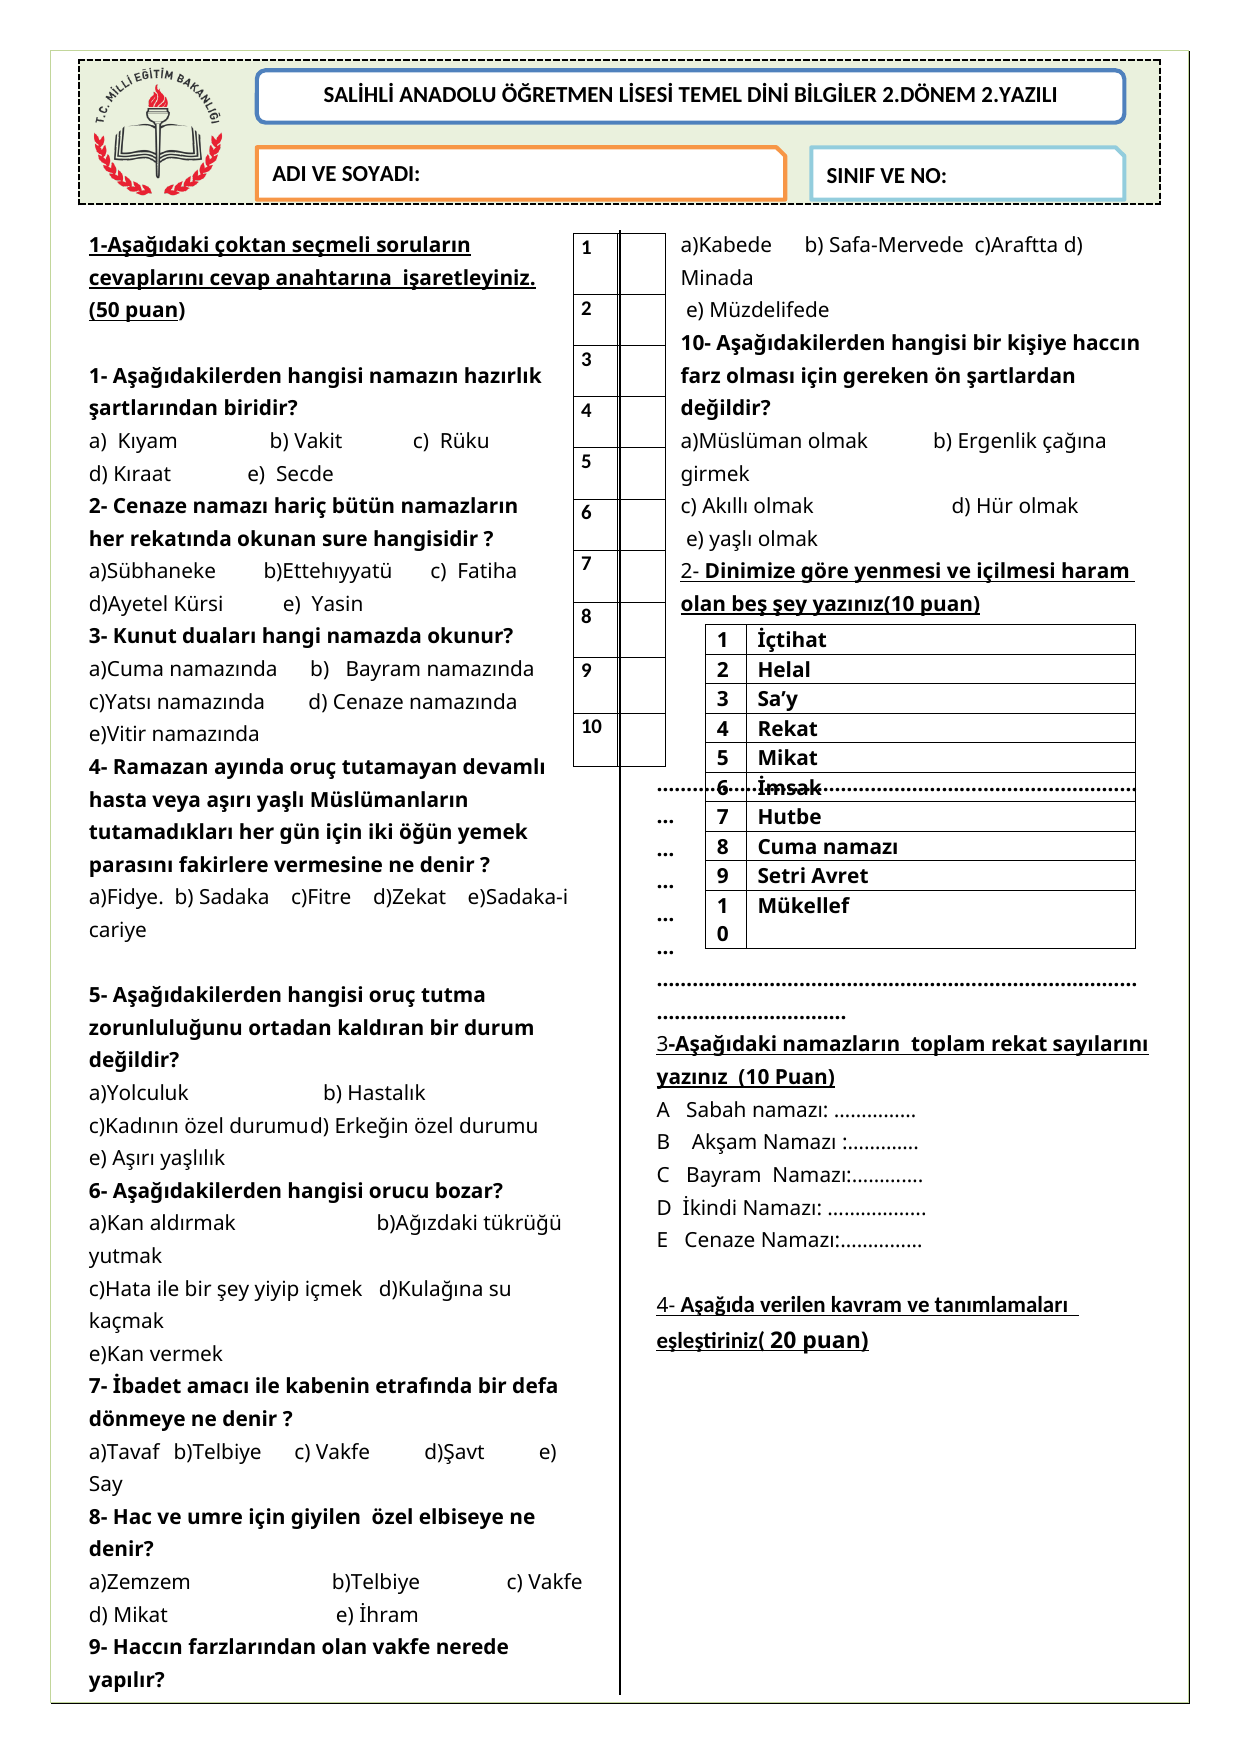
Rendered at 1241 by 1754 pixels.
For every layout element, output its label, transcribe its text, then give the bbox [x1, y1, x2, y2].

table_cell 3 [574, 346, 617, 396]
table_cell Setri Avret [747, 861, 1135, 890]
table_cell [618, 295, 665, 345]
text c) Akıllı olmak d) Hür olmak [666, 491, 1151, 520]
table_cell [618, 500, 665, 549]
text d) Mikat e) İhram [89, 1600, 583, 1628]
text ……………………………………………………………………………………………………………………………………………………………………………………….. [656, 622, 1151, 1025]
table_header [618, 234, 665, 294]
picture [88, 63, 227, 202]
table_cell 9 [574, 658, 617, 713]
text 5- Aşağıdakilerden hangisi oruç tutma zorunluluğunu ortadan kaldıran bir durum değildir? [89, 980, 583, 1074]
text a)Cuma namazında b) Bayram namazında [89, 654, 573, 683]
text a)Sübhaneke b)Ettehıyyatü c) Fatiha [89, 556, 573, 585]
table_cell Sa’y [747, 684, 1135, 713]
text 9- Haccın farzlarından olan vakfe nerede yapılır? [89, 1632, 583, 1693]
text c)Yatsı namazında d) Cenaze namazında [89, 687, 573, 715]
text e)Kan vermek [89, 1339, 583, 1367]
table_cell 8 [574, 603, 617, 657]
table_cell [618, 346, 665, 396]
table_header İçtihat [747, 625, 1135, 654]
text e)Vitir namazında [89, 719, 573, 748]
text d)Ayetel Kürsi e) Yasin [89, 589, 573, 617]
text C Bayram Namazı:…………. [656, 1160, 1151, 1188]
text 6- Aşağıdakilerden hangisi orucu bozar? [89, 1176, 583, 1204]
text 3- Kunut duaları hangi namazda okunur? [89, 622, 573, 650]
table_cell [618, 551, 665, 602]
table_cell 6 [706, 773, 746, 801]
text a)Kabede b) Safa-Mervede c)Araftta d) Minada [656, 230, 1151, 291]
text 2- Dinimize göre yenmesi ve içilmesi haram olan beş şey yazınız(10 puan) [666, 556, 1151, 617]
text 1- Aşağıdakilerden hangisi namazın hazırlık şartlarından biridir? [89, 361, 573, 422]
text 7- İbadet amacı ile kabenin etrafında bir defa dönmeye ne denir ? [89, 1372, 583, 1433]
text a) Kıyam b) Vakit c) Rüku [89, 426, 573, 454]
text B Akşam Namazı :…………. [656, 1127, 1151, 1156]
text e) yaşlı olmak [666, 524, 1151, 552]
text A Sabah namazı: …………… [656, 1095, 1151, 1123]
text 3-Aşağıdaki namazların toplam rekat sayılarını yazınız (10 Puan) [656, 1029, 1151, 1091]
table_header 1 [574, 234, 617, 294]
table_cell Rekat [747, 714, 1135, 742]
table_cell İmsak [747, 773, 1135, 801]
table_cell 7 [706, 802, 746, 831]
text a)Fidye. b) Sadaka c)Fitre d)Zekat e)Sadaka-i cariye [89, 882, 583, 943]
table_cell 3 [706, 684, 746, 713]
table_cell 5 [574, 448, 617, 498]
text 10- Aşağıdakilerden hangisi bir kişiye haccın farz olması için gereken ön şartlardan değildir? [666, 328, 1151, 422]
text E Cenaze Namazı:…………… [656, 1225, 1151, 1254]
table_cell [618, 603, 665, 657]
text 1-Aşağıdaki çoktan seçmeli soruların cevaplarını cevap anahtarına işaretleyiniz.(50 puan) [89, 230, 583, 324]
table_cell 9 [706, 861, 746, 890]
text a)Tavaf b)Telbiye c) Vakfe d)Şavt e) Say [89, 1437, 583, 1498]
table_cell 6 [574, 500, 617, 549]
text 2- Cenaze namazı hariç bütün namazların her rekatında okunan sure hangisidir ? [89, 491, 573, 552]
table_cell Hutbe [747, 802, 1135, 831]
table_cell [618, 714, 665, 766]
table_cell Cuma namazı [747, 832, 1135, 860]
text 4- Aşağıda verilen kavram ve tanımlamaları eşleştiriniz( 20 puan) [656, 1290, 1151, 1355]
table_cell 4 [706, 714, 746, 742]
table_cell 5 [706, 743, 746, 772]
table_cell [618, 658, 665, 713]
text a)Zemzem b)Telbiye c) Vakfe [89, 1567, 583, 1596]
text a)Yolculuk b) Hastalık [89, 1078, 583, 1107]
table_cell 10 [706, 891, 746, 948]
table_cell 7 [574, 551, 617, 602]
table_cell 10 [574, 714, 617, 766]
text c)Hata ile bir şey yiyip içmek d)Kulağına su kaçmak [89, 1274, 583, 1335]
table_cell 2 [706, 655, 746, 683]
table_cell [618, 397, 665, 447]
text D İkindi Namazı: ……………... [656, 1193, 1151, 1221]
table_cell 2 [574, 295, 617, 345]
table_cell 8 [706, 832, 746, 860]
table_cell Mikat [747, 743, 1135, 772]
text a)Kan aldırmak b)Ağızdaki tükrüğü yutmak [89, 1208, 583, 1269]
text d) Kıraat e) Secde [89, 459, 573, 487]
text e) Müzdelifede [666, 296, 1151, 324]
table_cell Helal [747, 655, 1135, 683]
table_cell 4 [574, 397, 617, 447]
text 4- Ramazan ayında oruç tutamayan devamlı hasta veya aşırı yaşlı Müslümanların tutamadıkları her gün için iki öğün yemek parasını fakirlere vermesine ne denir ? [89, 752, 583, 878]
table_cell [618, 448, 665, 498]
table_header 1 [706, 625, 746, 654]
table_cell Mükellef [747, 891, 1135, 948]
text a)Müslüman olmak b) Ergenlik çağına girmek [666, 426, 1151, 487]
text c)Kadının özel durumu d) Erkeğin özel durumu e) Aşırı yaşlılık [89, 1111, 583, 1172]
text 8- Hac ve umre için giyilen özel elbiseye ne denir? [89, 1502, 583, 1563]
